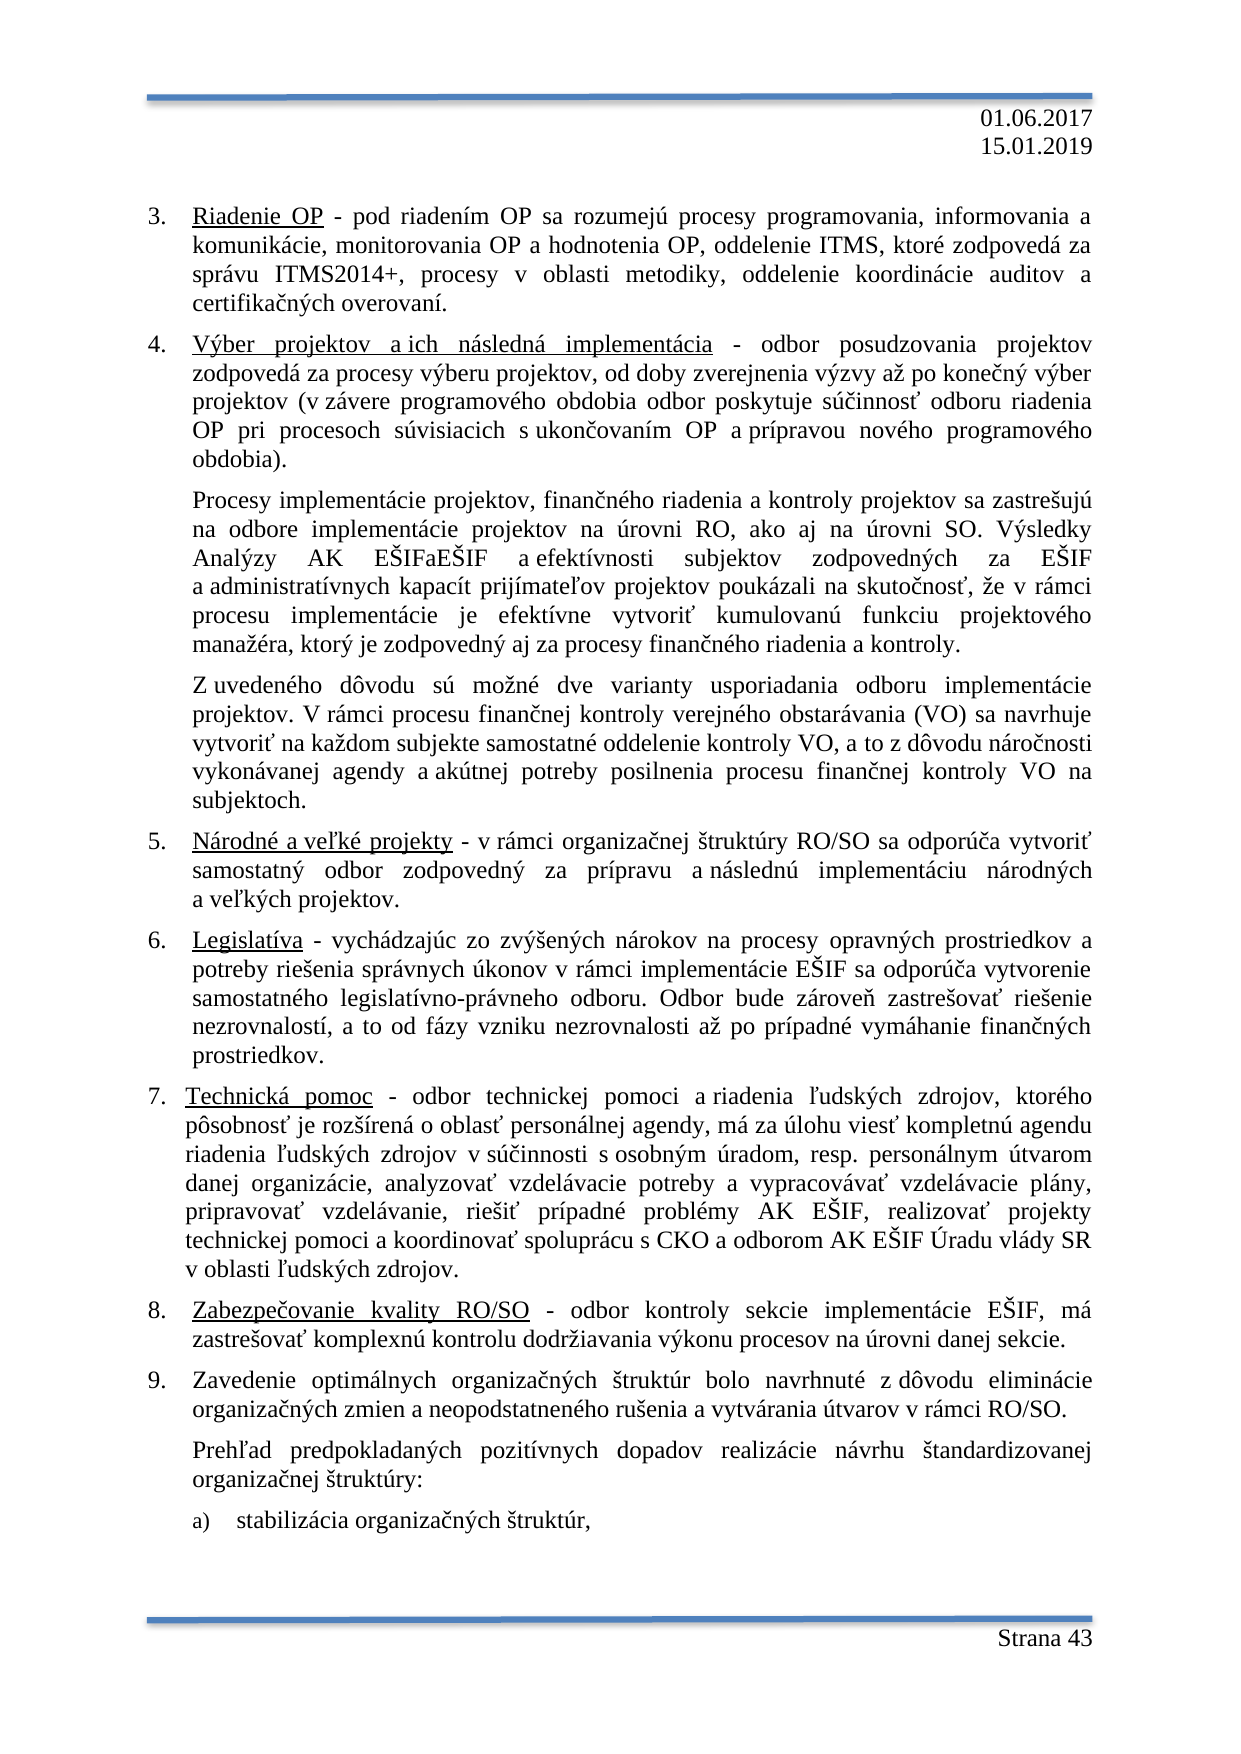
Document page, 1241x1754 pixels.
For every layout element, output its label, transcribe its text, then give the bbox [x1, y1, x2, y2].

list Z uvedeného dôvodu sú možné dve varianty usporiadania odboru implementácie projektov. V rámci procesu finančnej kontroly verejného obstarávania (VO) sa navrhuje vytvoriť na každom subjekte samostatné oddelenie kontroly VO, a to z dôvodu náročnosti vykonávanej agendy a akútnej potreby posilnenia procesu finančnej kontroly VO na subjektoch. [192, 670, 1092, 814]
list Procesy implementácie projektov, finančného riadenia a kontroly projektov sa zastrešujú na odbore implementácie projektov na úrovni RO, ako aj na úrovni SO. Výsledky Analýzy AK efektívnosti subjektov zodpovedných za EŠIF a administratívnych kapacít prijímateľov projektov poukázali na skutočnosť, že v rámci procesu implementácie je efektívne vytvoriť kumulovanú funkciu projektového manažéra, ktorý je zodpovedný aj za procesy finančného riadenia a kontroly. [192, 485, 1092, 658]
list Zavedenie optimálnych organizačných štruktúr bolo navrhnuté z dôvodu eliminácie organizačných zmien a neopodstatneného rušenia a vytvárania útvarov v rámci RO/SO. [148, 1365, 1092, 1423]
list Riadenie OP - pod riadením OP sa rozumejú procesy programovania, informovania a komunikácie, monitorovania OP a hodnotenia OP, oddelenie ITMS, ktoré zodpovedá za správu ITMS2014+, procesy v oblasti metodiky, oddelenie koordinácie auditov a certifikačných overovaní. [148, 201, 1092, 316]
text Prehľad predpokladaných pozitívnych dopadov realizácie návrhu štandardizovanej organizačnej štruktúry: [192, 1435, 1092, 1493]
list stabilizácia organizačných štruktúr, [192, 1505, 1092, 1534]
list Výber projektov a ich následná implementácia - odbor posudzovania projektov zodpovedá za procesy výberu projektov, od doby zverejnenia výzvy až po konečný výber projektov (v závere programového obdobia odbor poskytuje súčinnosť odboru riadenia OP pri procesoch súvisiacich s ukončovaním OP a prípravou nového programového obdobia). [148, 329, 1092, 473]
list Legislatíva - vychádzajúc zo zvýšených nárokov na procesy opravných prostriedkov a potreby riešenia správnych úkonov v rámci implementácie EŠIF sa odporúča vytvorenie samostatného legislatívno-právneho odboru. Odbor bude zároveň zastrešovať riešenie nezrovnalostí, a to od fázy vzniku nezrovnalosti až po prípadné vymáhanie finančných prostriedkov. [148, 925, 1092, 1069]
list Technická pomoc - odbor technickej pomoci a riadenia ľudských zdrojov, ktorého pôsobnosť je rozšírená o oblasť personálnej agendy, má za úlohu viesť kompletnú agendu riadenia ľudských zdrojov v súčinnosti s osobným úradom, resp. personálnym útvarom danej organizácie, analyzovať vzdelávacie potreby a vypracovávať vzdelávacie plány, pripravovať vzdelávanie, riešiť prípadné problémy AK EŠIF, realizovať projekty technickej pomoci a koordinovať spoluprácu s CKO a odborom AK EŠIF Úradu vlády SR v oblasti ľudských zdrojov. [148, 1081, 1092, 1283]
list Zabezpečovanie kvality RO/SO - odbor kontroly sekcie implementácie EŠIF, má zastrešovať komplexnú kontrolu dodržiavania výkonu procesov na úrovni danej sekcie. [148, 1295, 1092, 1353]
list Národné a veľké projekty - v rámci organizačnej štruktúry RO/SO sa odporúča vytvoriť samostatný odbor zodpovedný za prípravu a následnú implementáciu národných a veľkých projektov. [148, 826, 1092, 913]
